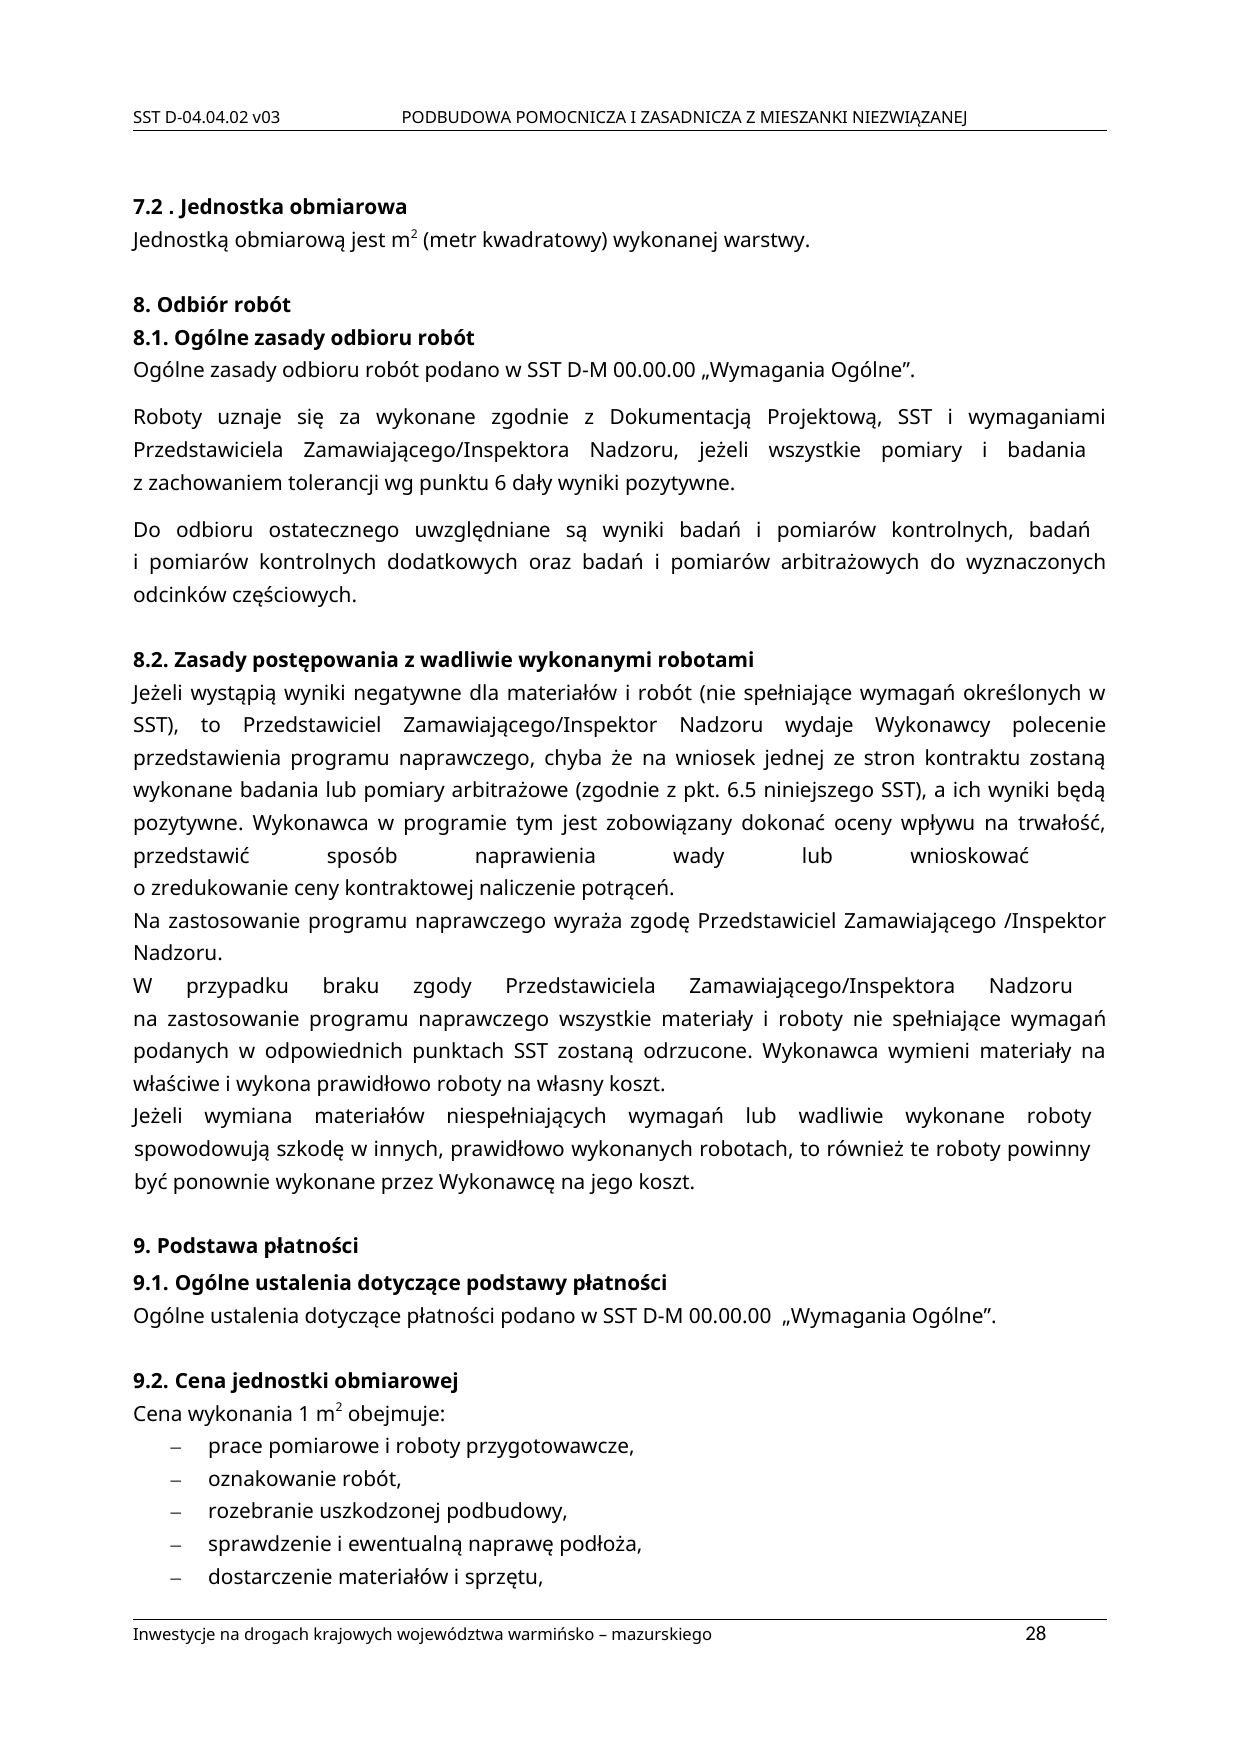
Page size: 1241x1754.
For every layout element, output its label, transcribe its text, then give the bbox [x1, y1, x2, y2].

text Jednostką obmiarową jest m2 (metr kwadratowy) wykonanej warstwy. [133, 225, 1089, 253]
text Jeżeli wystąpią wyniki negatywne dla materiałów i robót (nie spełniające wymagań określonych w SST), to Przedstawiciel Zamawiającego/Inspektor Nadzoru wydaje Wykonawcy polecenie przedstawienia programu naprawczego, chyba że na wniosek jednej ze stron kontraktu zostaną wykonane badania lub pomiary arbitrażowe (zgodnie z pkt. 6.5 niniejszego SST), a ich wyniki będą pozytywne. Wykonawca w programie tym jest zobowiązany dokonać oceny wpływu na trwałość, przedstawić sposób naprawienia wady lub wnioskować o zredukowanie ceny kontraktowej naliczenie potrąceń. [133, 678, 1107, 902]
text Ogólne zasady odbioru robót podano w SST D-M 00.00.00 „Wymagania Ogólne”. [133, 356, 1107, 384]
list prace pomiarowe i roboty przygotowawcze, [170, 1431, 1089, 1460]
text Roboty uznaje się za wykonane zgodnie z Dokumentacją Projektową, SST i wymaganiami Przedstawiciela Zamawiającego/Inspektora Nadzoru, jeżeli wszystkie pomiary i badania z zachowaniem tolerancji wg punktu 6 dały wyniki pozytywne. [133, 402, 1107, 496]
text Na zastosowanie programu naprawczego wyraża zgodę Przedstawiciel Zamawiającego /Inspektor Nadzoru. [133, 906, 1107, 967]
list sprawdzenie i ewentualną naprawę podłoża, [170, 1529, 1089, 1558]
text Ogólne ustalenia dotyczące płatności podano w SST D-M 00.00.00 „Wymagania Ogólne”. [133, 1301, 1089, 1329]
list dostarczenie materiałów i sprzętu, [170, 1562, 1089, 1590]
list rozebranie uszkodzonej podbudowy, [170, 1497, 1089, 1525]
subtitle 8.2. Zasady postępowania z wadliwie wykonanymi robotami [133, 645, 1092, 673]
text Do odbioru ostatecznego uwzględniane są wyniki badań i pomiarów kontrolnych, badań i pomiarów kontrolnych dodatkowych oraz badań i pomiarów arbitrażowych do wyznaczonych odcinków częściowych. [133, 515, 1107, 608]
subtitle 9.1. Ogólne ustalenia dotyczące podstawy płatności [133, 1268, 1089, 1297]
text 9.2. Cena jednostki obmiarowej [133, 1366, 1089, 1394]
text 7.2 . Jednostka obmiarowa [133, 192, 1089, 221]
subtitle 9. Podstawa płatności [133, 1231, 1089, 1260]
text Cena wykonania 1 m2 obejmuje: [133, 1399, 1089, 1427]
text W przypadku braku zgody Przedstawiciela Zamawiającego/Inspektora Nadzoru na zastosowanie programu naprawczego wszystkie materiały i roboty nie spełniające wymagań podanych w odpowiednich punktach SST zostaną odrzucone. Wykonawca wymieni materiały na właściwe i wykona prawidłowo roboty na własny koszt. [133, 971, 1107, 1097]
list oznakowanie robót, [170, 1464, 1089, 1492]
text 8.1. Ogólne zasady odbioru robót [133, 323, 1107, 351]
text Jeżeli wymiana materiałów niespełniających wymagań lub wadliwie wykonane roboty spowodowują szkodę w innych, prawidłowo wykonanych robotach, to również te roboty powinny być ponownie wykonane przez Wykonawcę na jego koszt. [133, 1102, 1092, 1195]
subtitle 8. Odbiór robót [133, 290, 1089, 319]
